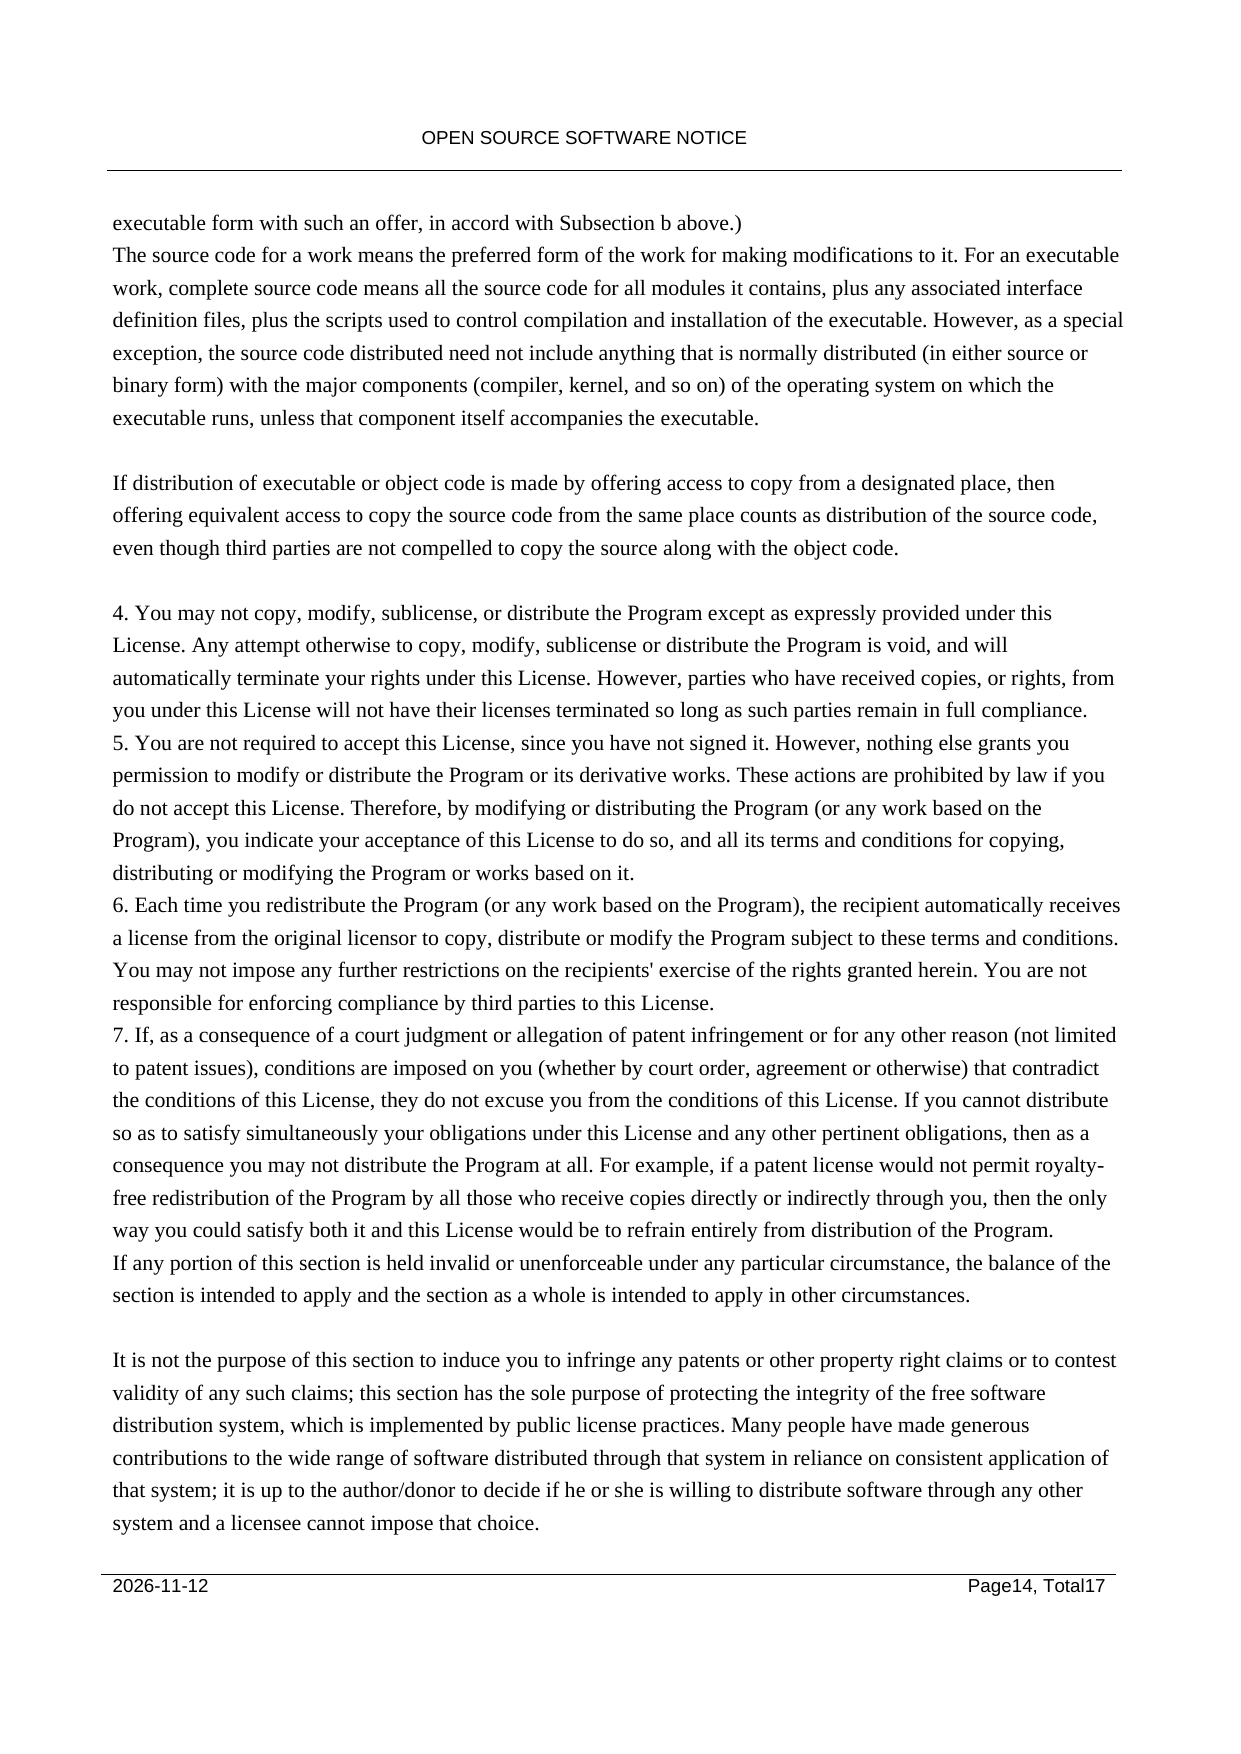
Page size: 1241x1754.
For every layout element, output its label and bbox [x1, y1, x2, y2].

text [112, 206, 1128, 1539]
